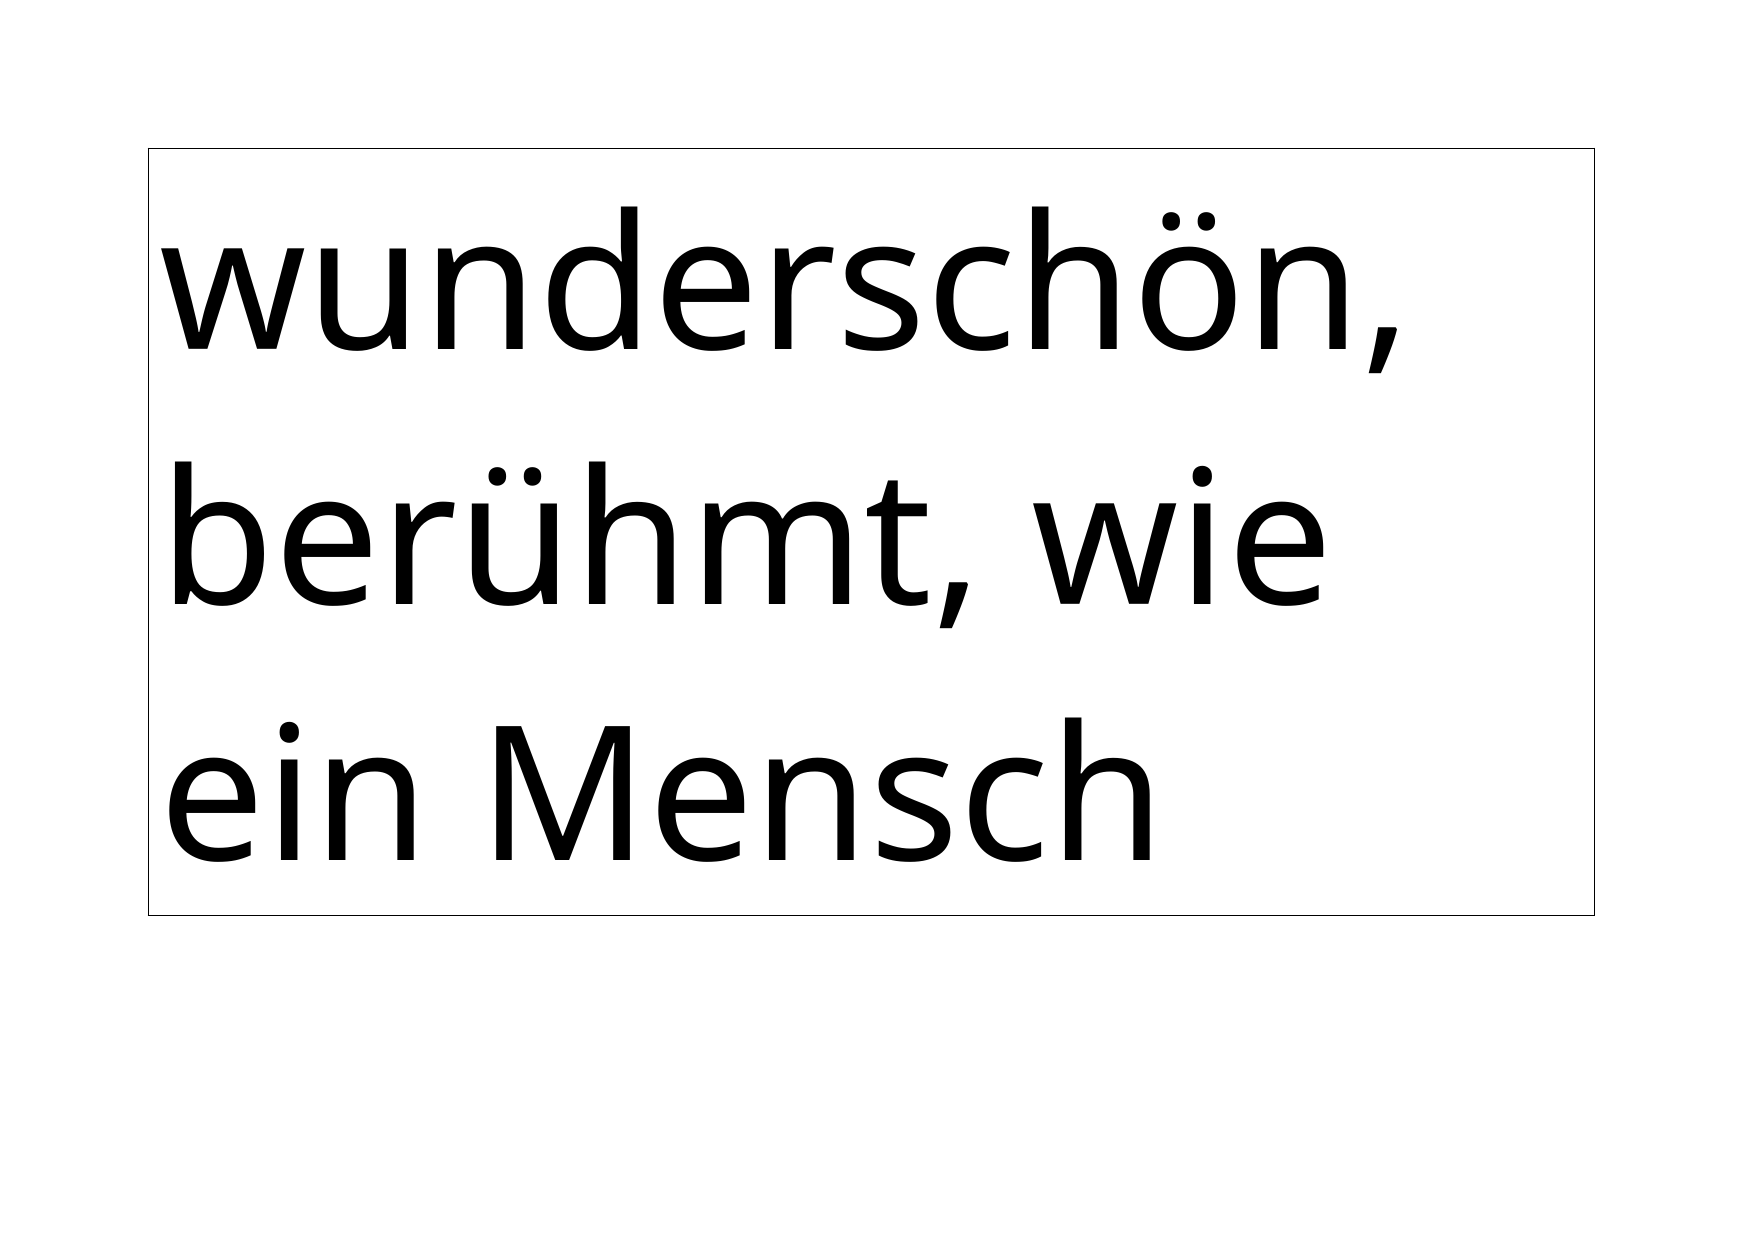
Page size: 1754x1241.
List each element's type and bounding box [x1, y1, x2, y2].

table_cell [149, 149, 1594, 915]
